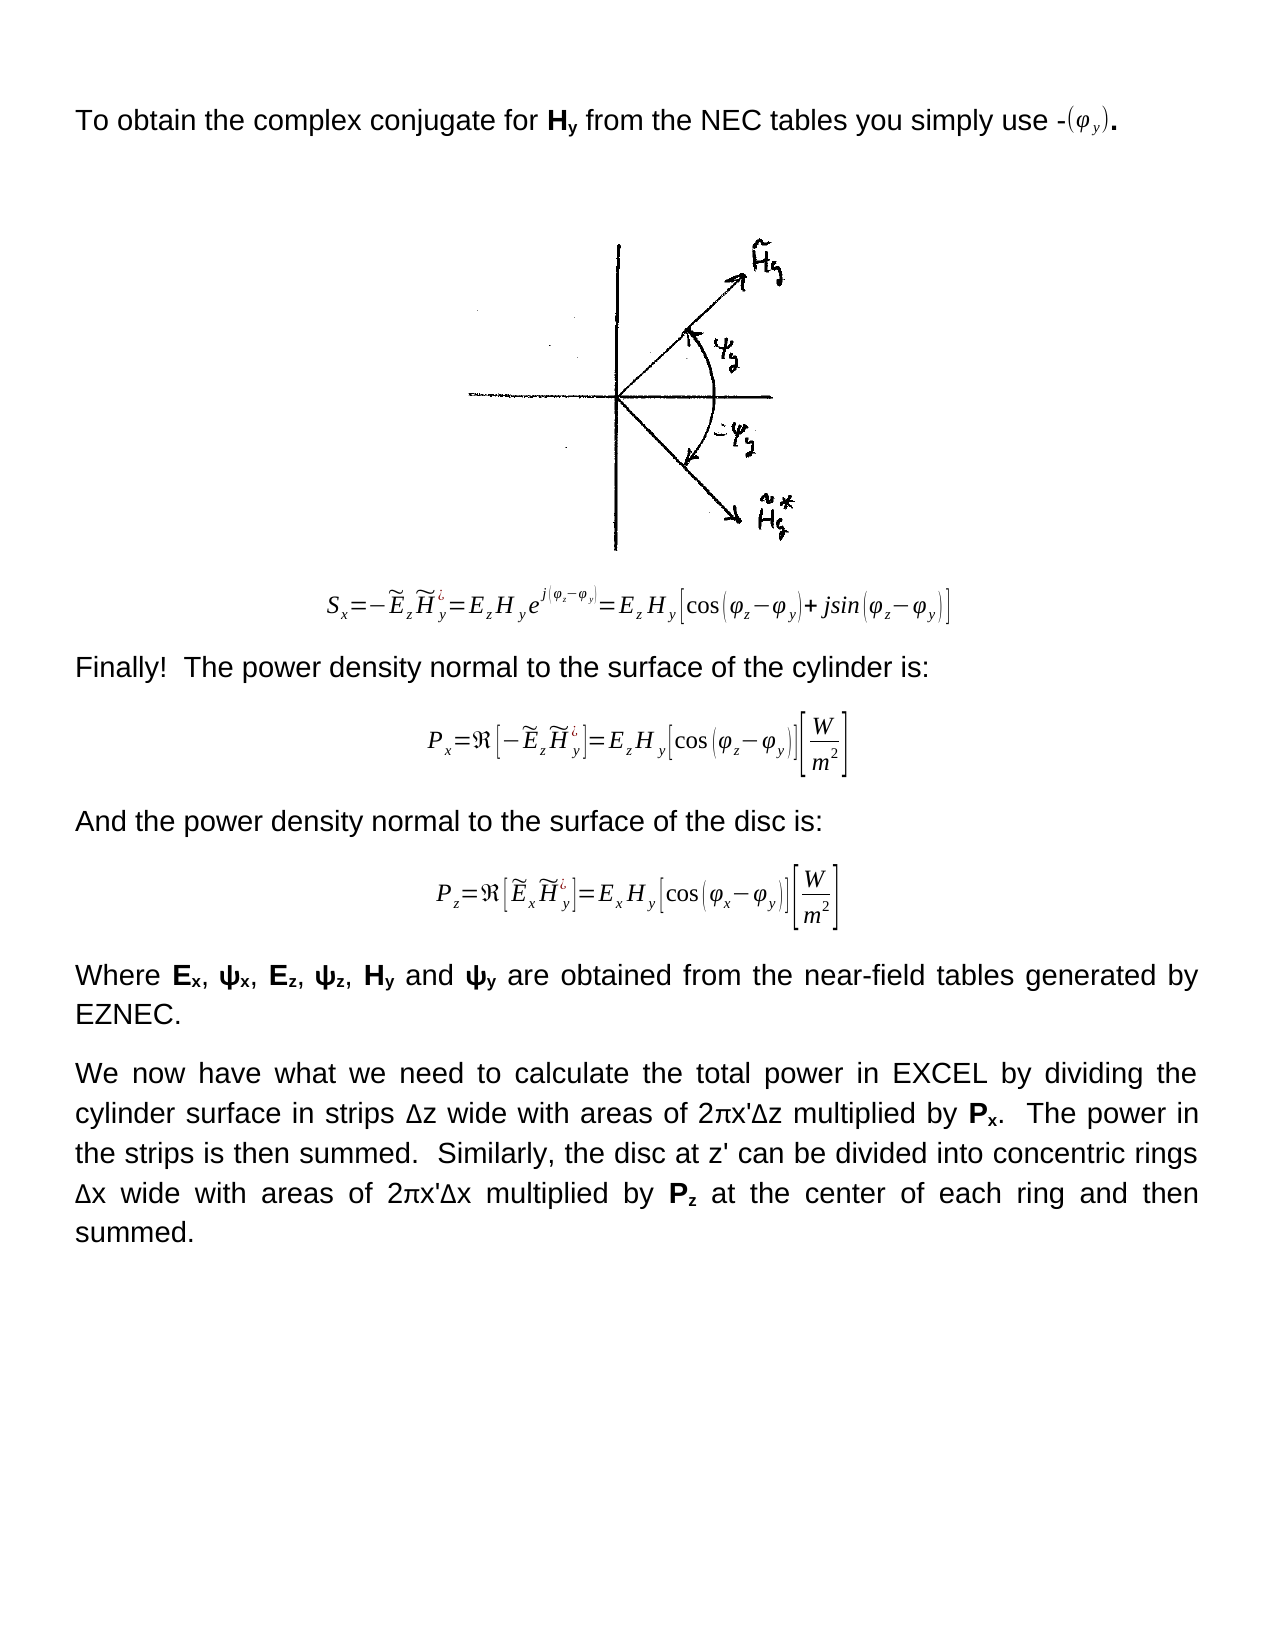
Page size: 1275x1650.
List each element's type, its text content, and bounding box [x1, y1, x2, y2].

picture [468, 221, 807, 560]
text And the power density normal to the surface of the disc is: [75, 803, 1200, 837]
text To obtain the complex conjugate for Hy from the NEC tables you simply use -. [75, 103, 1200, 137]
text Finally! The power density normal to the surface of the cylinder is: [75, 651, 1200, 684]
text Where Ex, ψx, Ez, ψz, Hy and ψy are obtained from the near-field tables generated by EZNEC. [75, 957, 1200, 1031]
text We now have what we need to calculate the total power in EXCEL by dividing the cylinder surface in strips Δz wide with areas of 2πx'Δz multiplied by Px. The power in the strips is then summed. Similarly, the disc at z' can be divided into concentric rings Δx wide with areas of 2πx'Δx multiplied by Pz at the center of each ring and then summed. [75, 1057, 1200, 1249]
